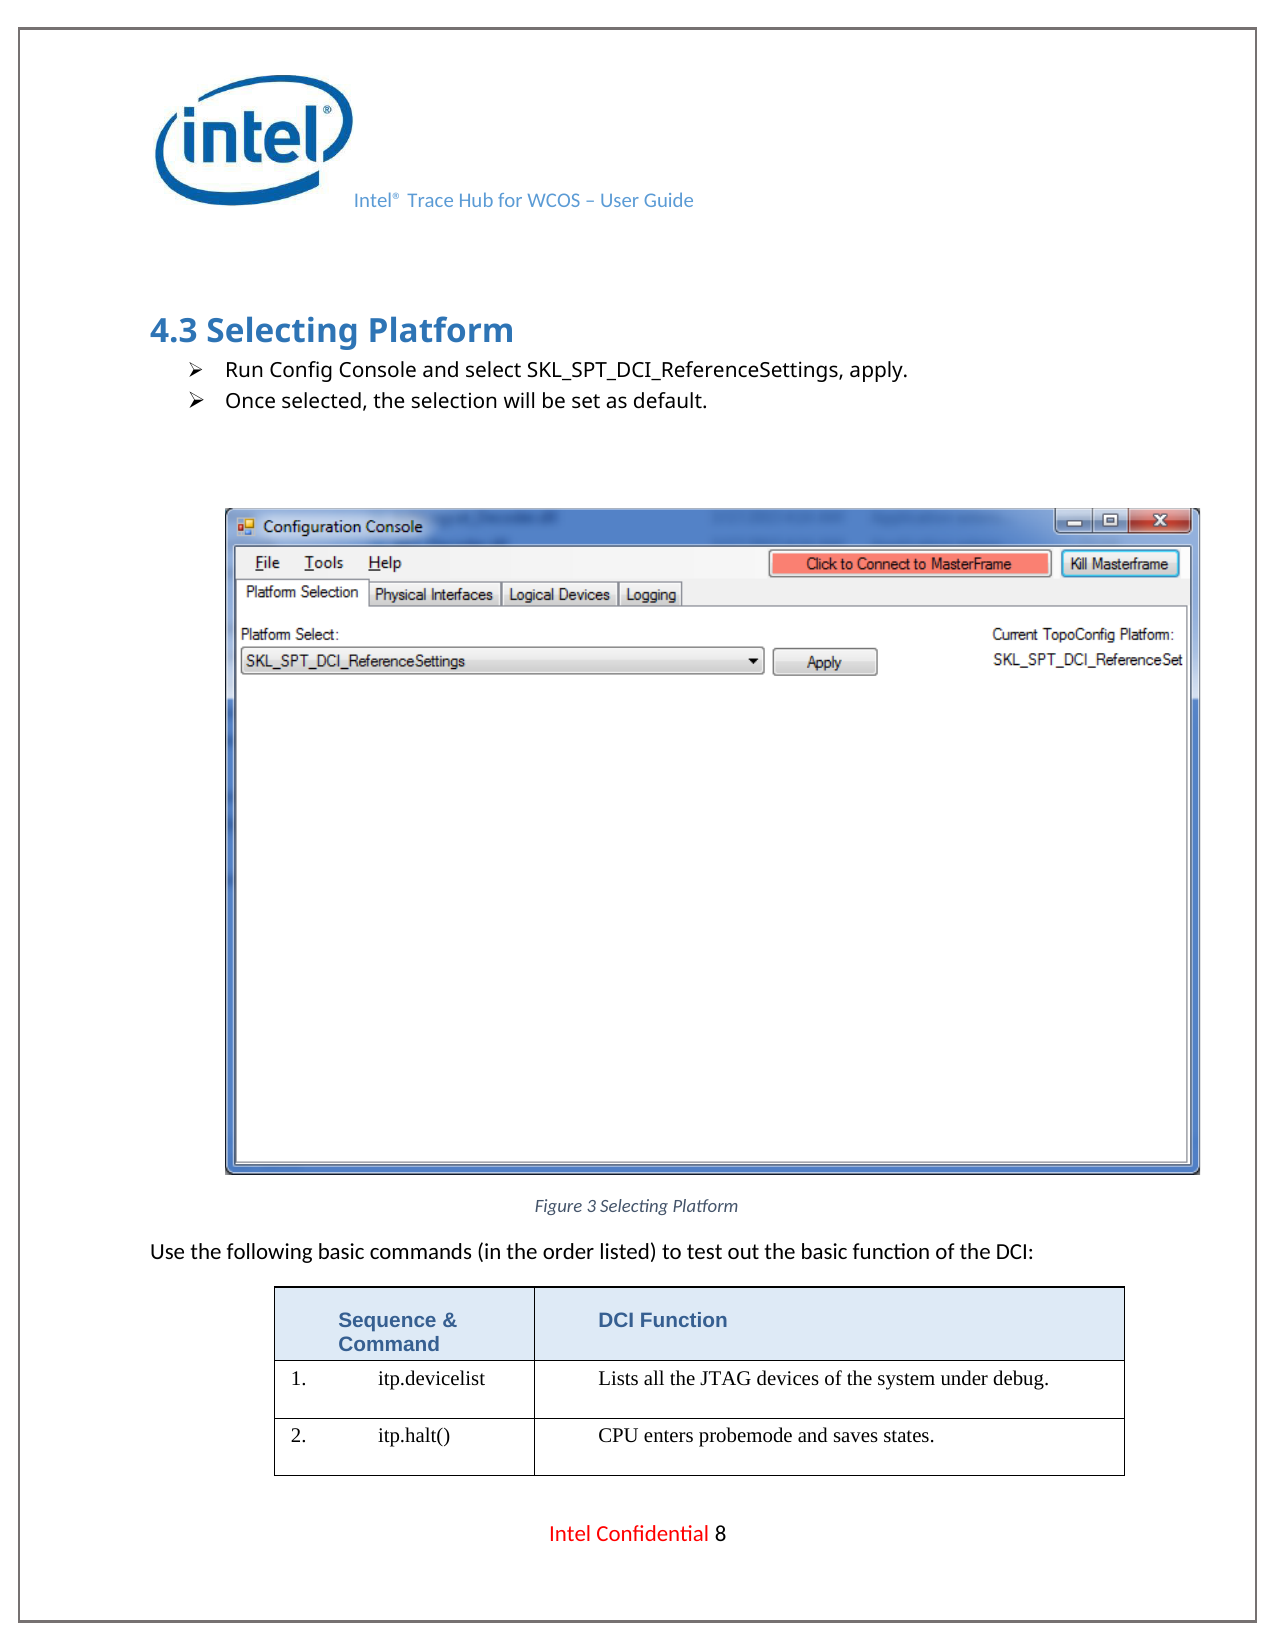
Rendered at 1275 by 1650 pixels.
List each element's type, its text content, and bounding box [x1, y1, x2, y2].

table_cell [275, 1361, 314, 1418]
list Run Config Console and select SKL_SPT_DCI_ReferenceSettings, apply. [187, 355, 1125, 384]
table_cell CPU enters probemode and saves states. [535, 1419, 1124, 1475]
text Use the following basic commands (in the order listed) to test out the basic function of the DCI: [150, 1237, 1125, 1266]
table_cell [275, 1419, 314, 1475]
picture [150, 75, 354, 207]
table_cell itp.devicelist [314, 1361, 534, 1418]
table_header DCI Function [535, 1288, 1124, 1360]
table_cell itp.halt() [314, 1419, 534, 1475]
picture [225, 508, 1200, 1175]
subtitle 4.3 Selecting Platform [150, 306, 1125, 352]
table_header Sequence & Command [275, 1288, 534, 1360]
list Once selected, the selection will be set as default. [187, 386, 1125, 414]
table_cell Lists all the JTAG devices of the system under debug. [535, 1361, 1124, 1418]
